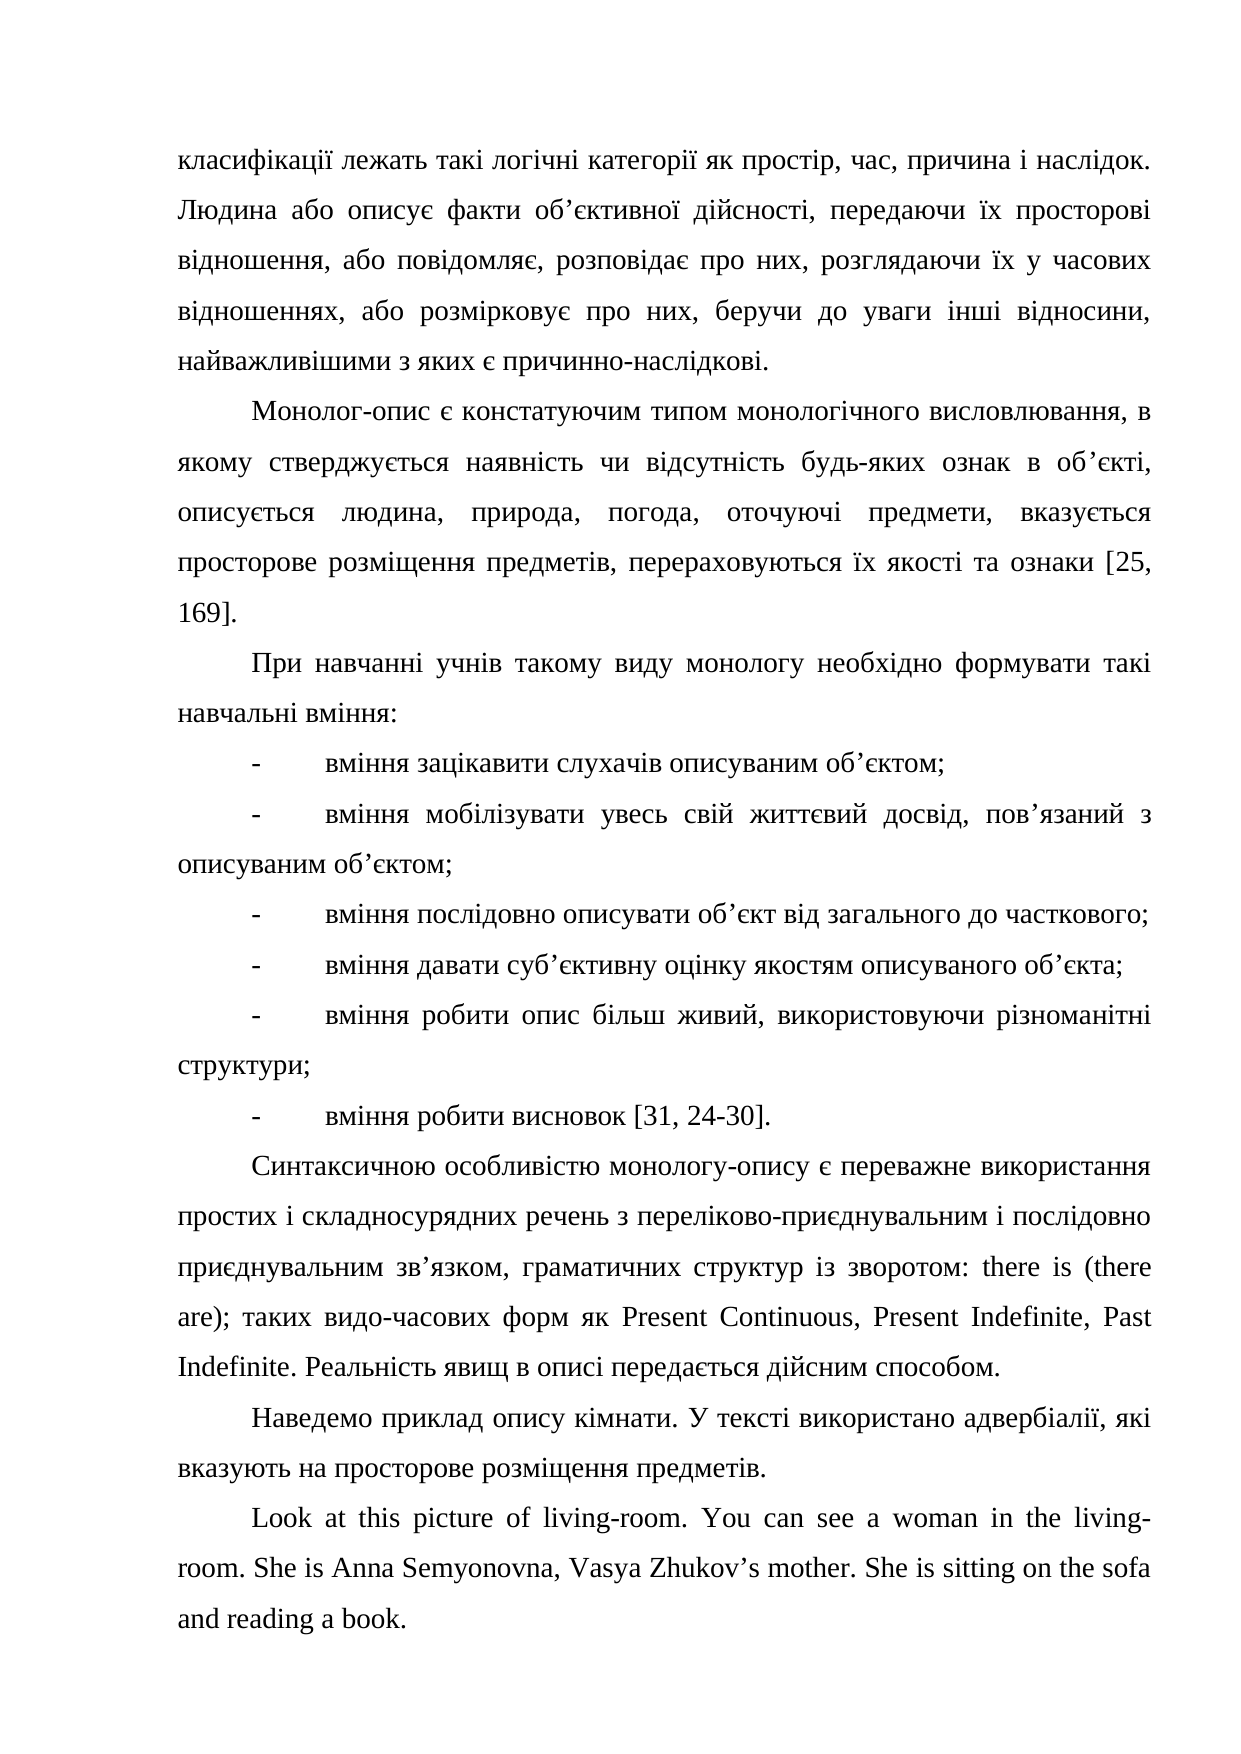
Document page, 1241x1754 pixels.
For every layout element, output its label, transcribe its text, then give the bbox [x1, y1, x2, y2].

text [177, 142, 1152, 377]
list вміння давати суб’єктивну оцінку якостям описуваного об’єкта; [177, 947, 1152, 981]
list вміння зацікавити слухачів описуваним об’єктом; [177, 746, 1152, 779]
text При навчанні учнів такому виду монологу необхідно формувати такі навчальні вміння: [177, 645, 1152, 729]
text Монолог-опис є констатуючим типом монологічного висловлювання, в якому стверджується наявність чи відсутність будь-яких ознак в об’єкті, описується людина, природа, погода, оточуючі предмети, вказується просторове розміщення предметів, перераховуються їх якості та ознаки [25, 169]. [177, 394, 1152, 628]
list вміння робити висновок [31, 24-30]. [177, 1098, 1152, 1132]
text Синтаксичною особливістю монологу-опису є переважне використання простих і складносурядних речень з переліково-приєднувальним і послідовно приєднувальним зв’язком, граматичних структур із зворотом: there is (there are); таких видо-часових форм як Present Continuous, Present Indefinite, Past Indefinite. Реальність явищ в описі передається дійсним способом. [177, 1148, 1152, 1383]
text Look at this picture of living-room. You can see a woman in the living-room. She is Anna Semyonovna, Vasya Zhukov’s mother. She is sitting on the sofa and reading a book. [177, 1501, 1152, 1635]
list вміння мобілізувати увесь свій життєвий досвід, пов’язаний з описуваним об’єктом; [177, 796, 1152, 880]
list вміння послідовно описувати об’єкт від загального до часткового; [177, 897, 1152, 930]
text Наведемо приклад опису кімнати. У тексті використано адвербіалії, які вказують на просторове розміщення предметів. [177, 1400, 1152, 1484]
list вміння робити опис більш живий, використовуючи різноманітні структури; [177, 997, 1152, 1081]
